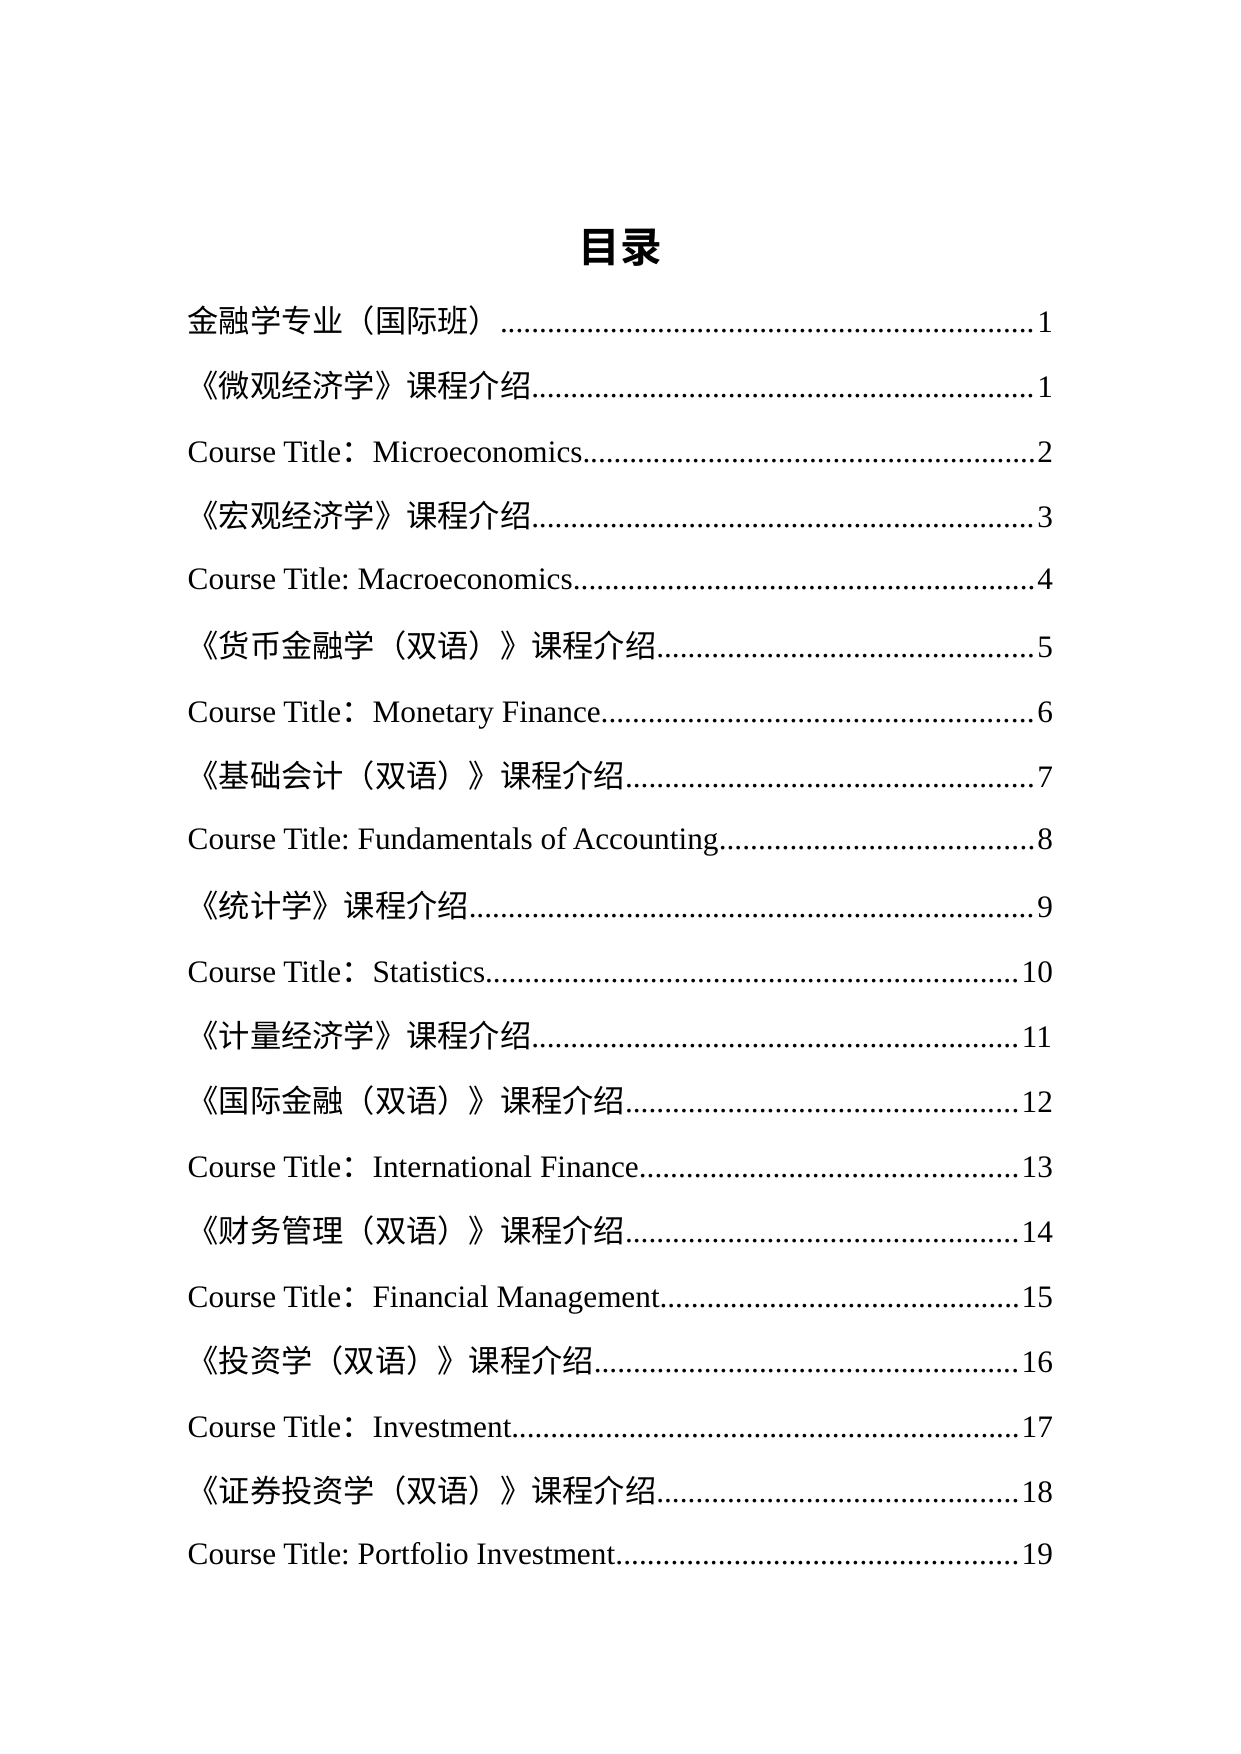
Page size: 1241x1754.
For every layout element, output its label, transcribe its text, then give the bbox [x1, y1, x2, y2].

text 《证券投资学（双语）》课程介绍 18 [187, 1456, 1053, 1521]
text 《宏观经济学》课程介绍 3 [187, 481, 1053, 546]
text Course Title：Statistics 10 [187, 936, 1053, 1001]
text Course Title：Investment 17 [187, 1391, 1053, 1456]
text Course Title: Portfolio Investment 19 [187, 1521, 1053, 1586]
text 目录 [187, 212, 1053, 277]
text 《基础会计（双语）》课程介绍 7 [187, 741, 1053, 806]
text Course Title：Financial Management 15 [187, 1261, 1053, 1326]
text 《国际金融（双语）》课程介绍 12 [187, 1066, 1053, 1131]
text 《统计学》课程介绍 9 [187, 871, 1053, 936]
text 《计量经济学》课程介绍 11 [187, 1001, 1053, 1066]
text Course Title：Microeconomics 2 [187, 416, 1053, 481]
text Course Title：Monetary Finance 6 [187, 676, 1053, 741]
text 金融学专业（国际班） 1 [187, 286, 1053, 351]
text 《财务管理（双语）》课程介绍 14 [187, 1196, 1053, 1261]
text Course Title：International Finance 13 [187, 1131, 1053, 1196]
text Course Title: Macroeconomics 4 [187, 546, 1053, 611]
text Course Title: Fundamentals of Accounting 8 [187, 806, 1053, 871]
text 《货币金融学（双语）》课程介绍 5 [187, 611, 1053, 676]
text 《投资学（双语）》课程介绍 16 [187, 1326, 1053, 1391]
text 《微观经济学》课程介绍 1 [187, 351, 1053, 416]
